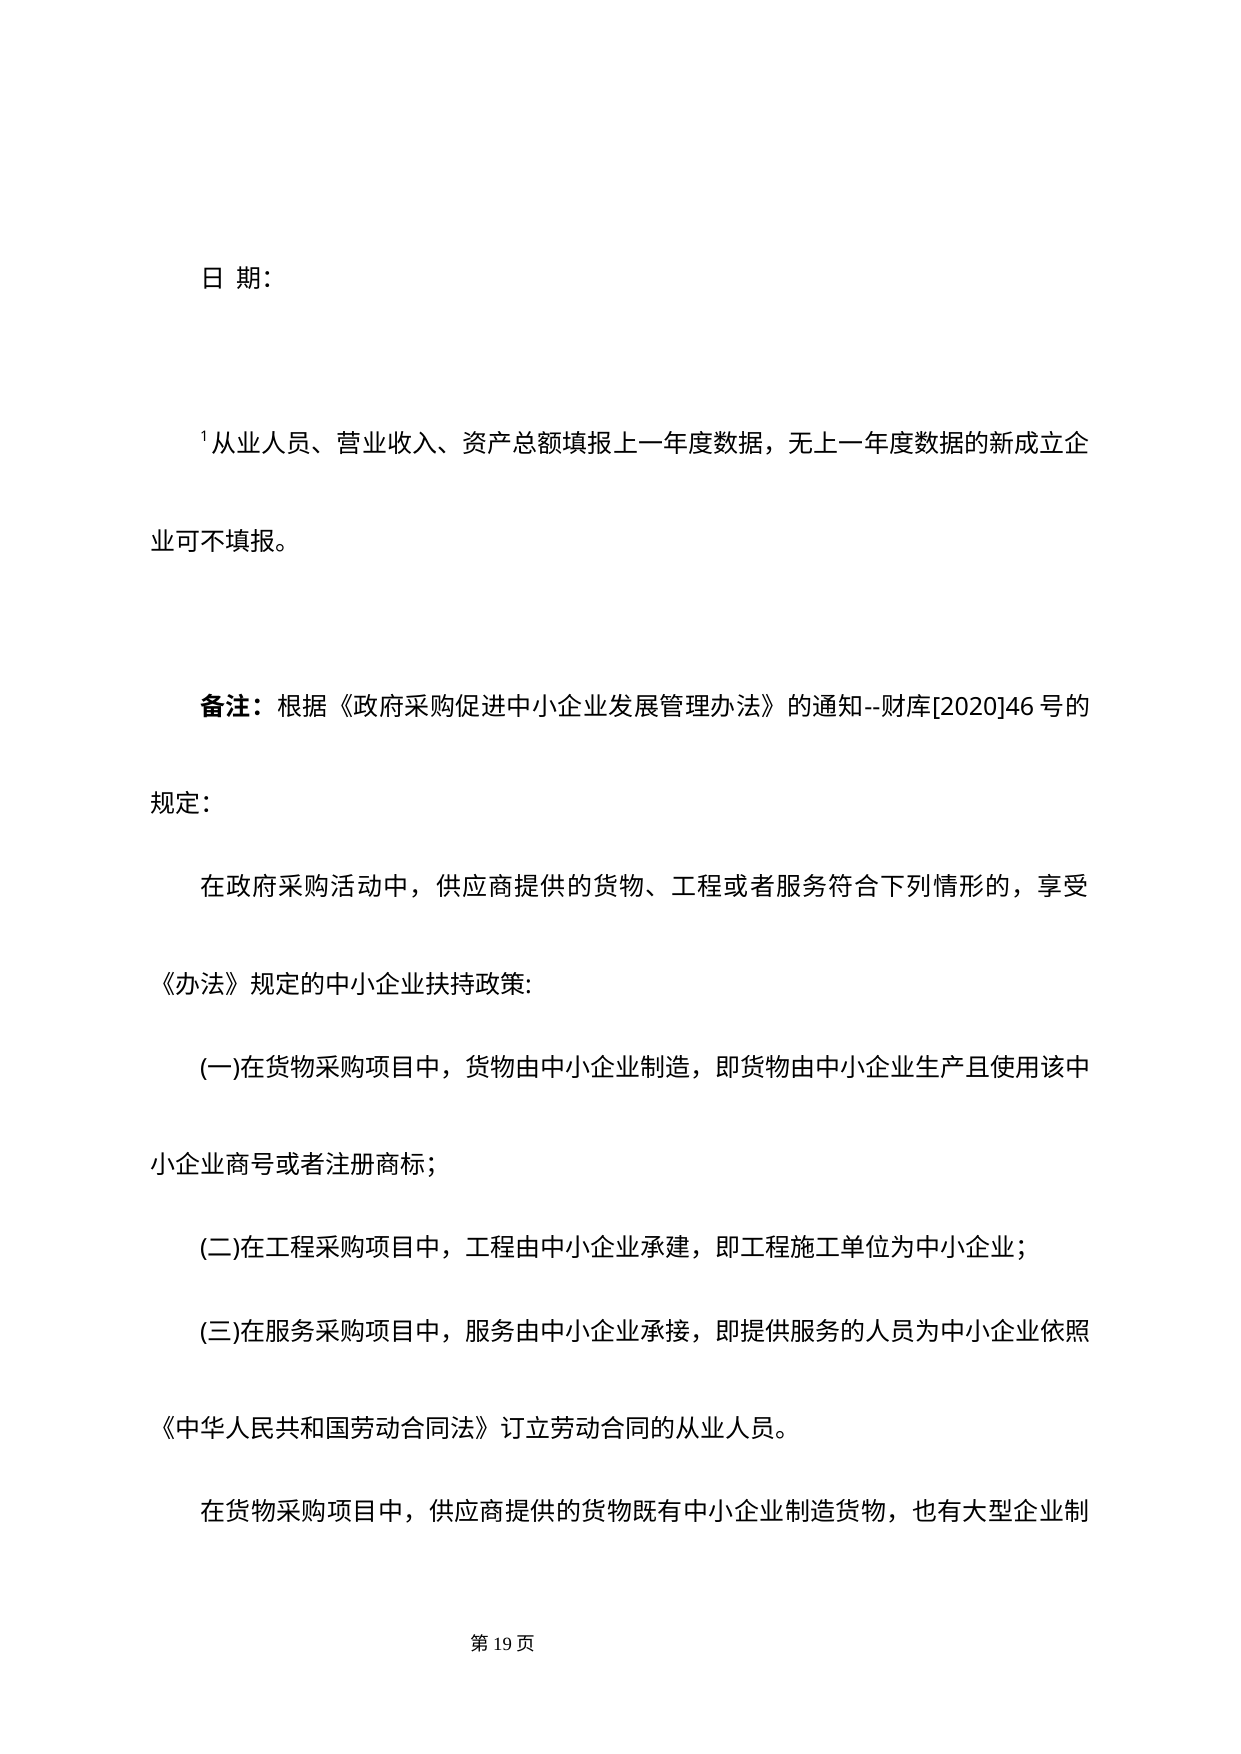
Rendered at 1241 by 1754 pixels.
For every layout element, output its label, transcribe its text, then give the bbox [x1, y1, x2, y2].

text (二)在工程采购项目中，工程由中小企业承建，即工程施工单位为中小企业； [150, 1213, 1090, 1278]
text 在政府采购活动中，供应商提供的货物、工程或者服务符合下列情形的，享受《办法》规定的中小企业扶持政策: [150, 852, 1090, 1015]
text 日 期： [150, 244, 1090, 309]
text 备注：根据《政府采购促进中小企业发展管理办法》的通知--财库[2020]46号的规定： [150, 672, 1090, 834]
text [150, 1477, 1090, 1542]
text (三)在服务采购项目中，服务由中小企业承接，即提供服务的人员为中小企业依照《中华人民共和国劳动合同法》订立劳动合同的从业人员。 [150, 1297, 1090, 1459]
text 1从业人员、营业收入、资产总额填报上一年度数据，无上一年度数据的新成立企业可不填报。 [150, 409, 1090, 572]
text (一)在货物采购项目中，货物由中小企业制造，即货物由中小企业生产且使用该中小企业商号或者注册商标； [150, 1033, 1090, 1195]
